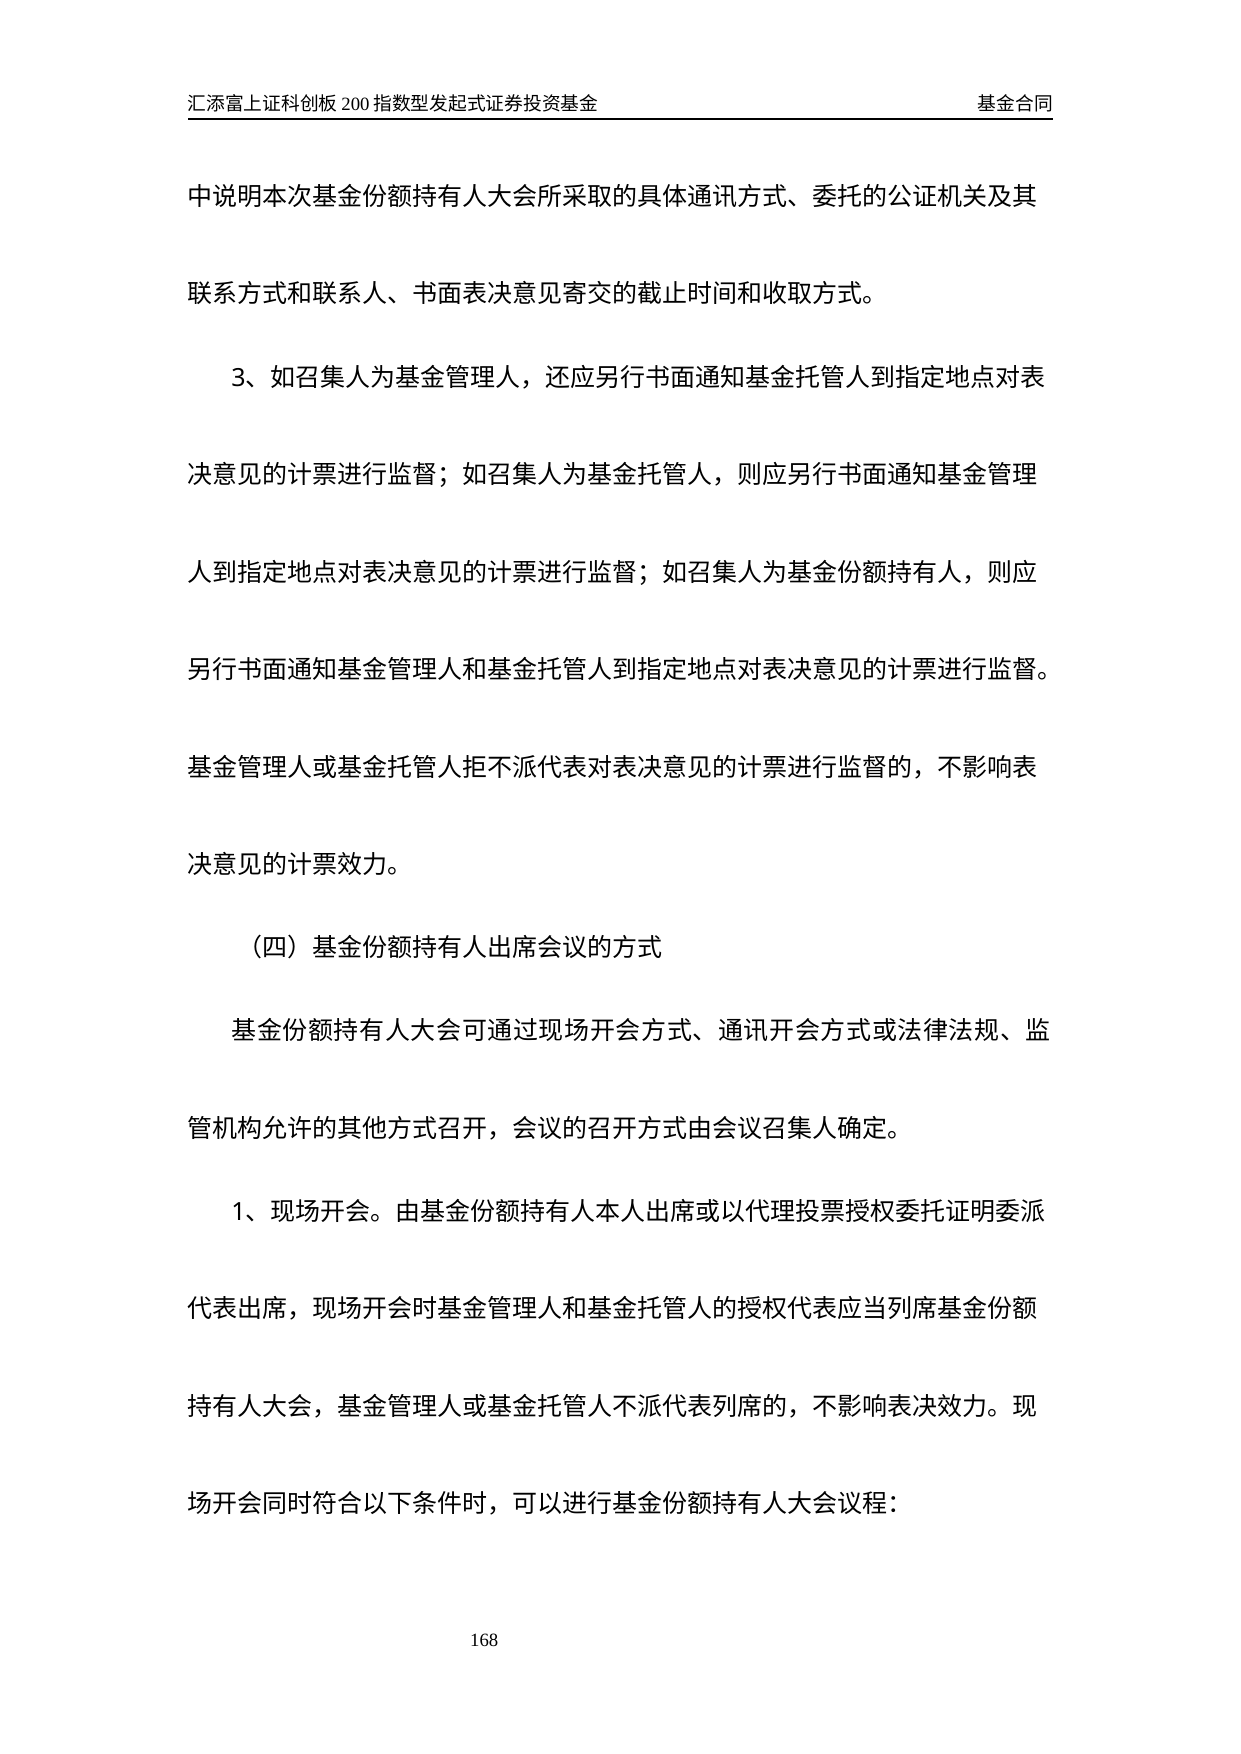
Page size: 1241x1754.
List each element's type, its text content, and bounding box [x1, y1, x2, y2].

text 3、如召集人为基金管理人，还应另行书面通知基金托管人到指定地点对表决意见的计票进行监督；如召集人为基金托管人，则应另行书面通知基金管理人到指定地点对表决意见的计票进行监督；如召集人为基金份额持有人，则应另行书面通知基金管理人和基金托管人到指定地点对表决意见的计票进行监督。基金管理人或基金托管人拒不派代表对表决意见的计票进行监督的，不影响表决意见的计票效力。 [187, 343, 1053, 895]
text （四）基金份额持有人出席会议的方式 [187, 913, 1053, 978]
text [187, 162, 1053, 324]
text 1、现场开会。由基金份额持有人本人出席或以代理投票授权委托证明委派代表出席，现场开会时基金管理人和基金托管人的授权代表应当列席基金份额持有人大会，基金管理人或基金托管人不派代表列席的，不影响表决效力。现场开会同时符合以下条件时，可以进行基金份额持有人大会议程： [187, 1177, 1053, 1534]
text 基金份额持有人大会可通过现场开会方式、通讯开会方式或法律法规、监管机构允许的其他方式召开，会议的召开方式由会议召集人确定。 [187, 996, 1053, 1159]
